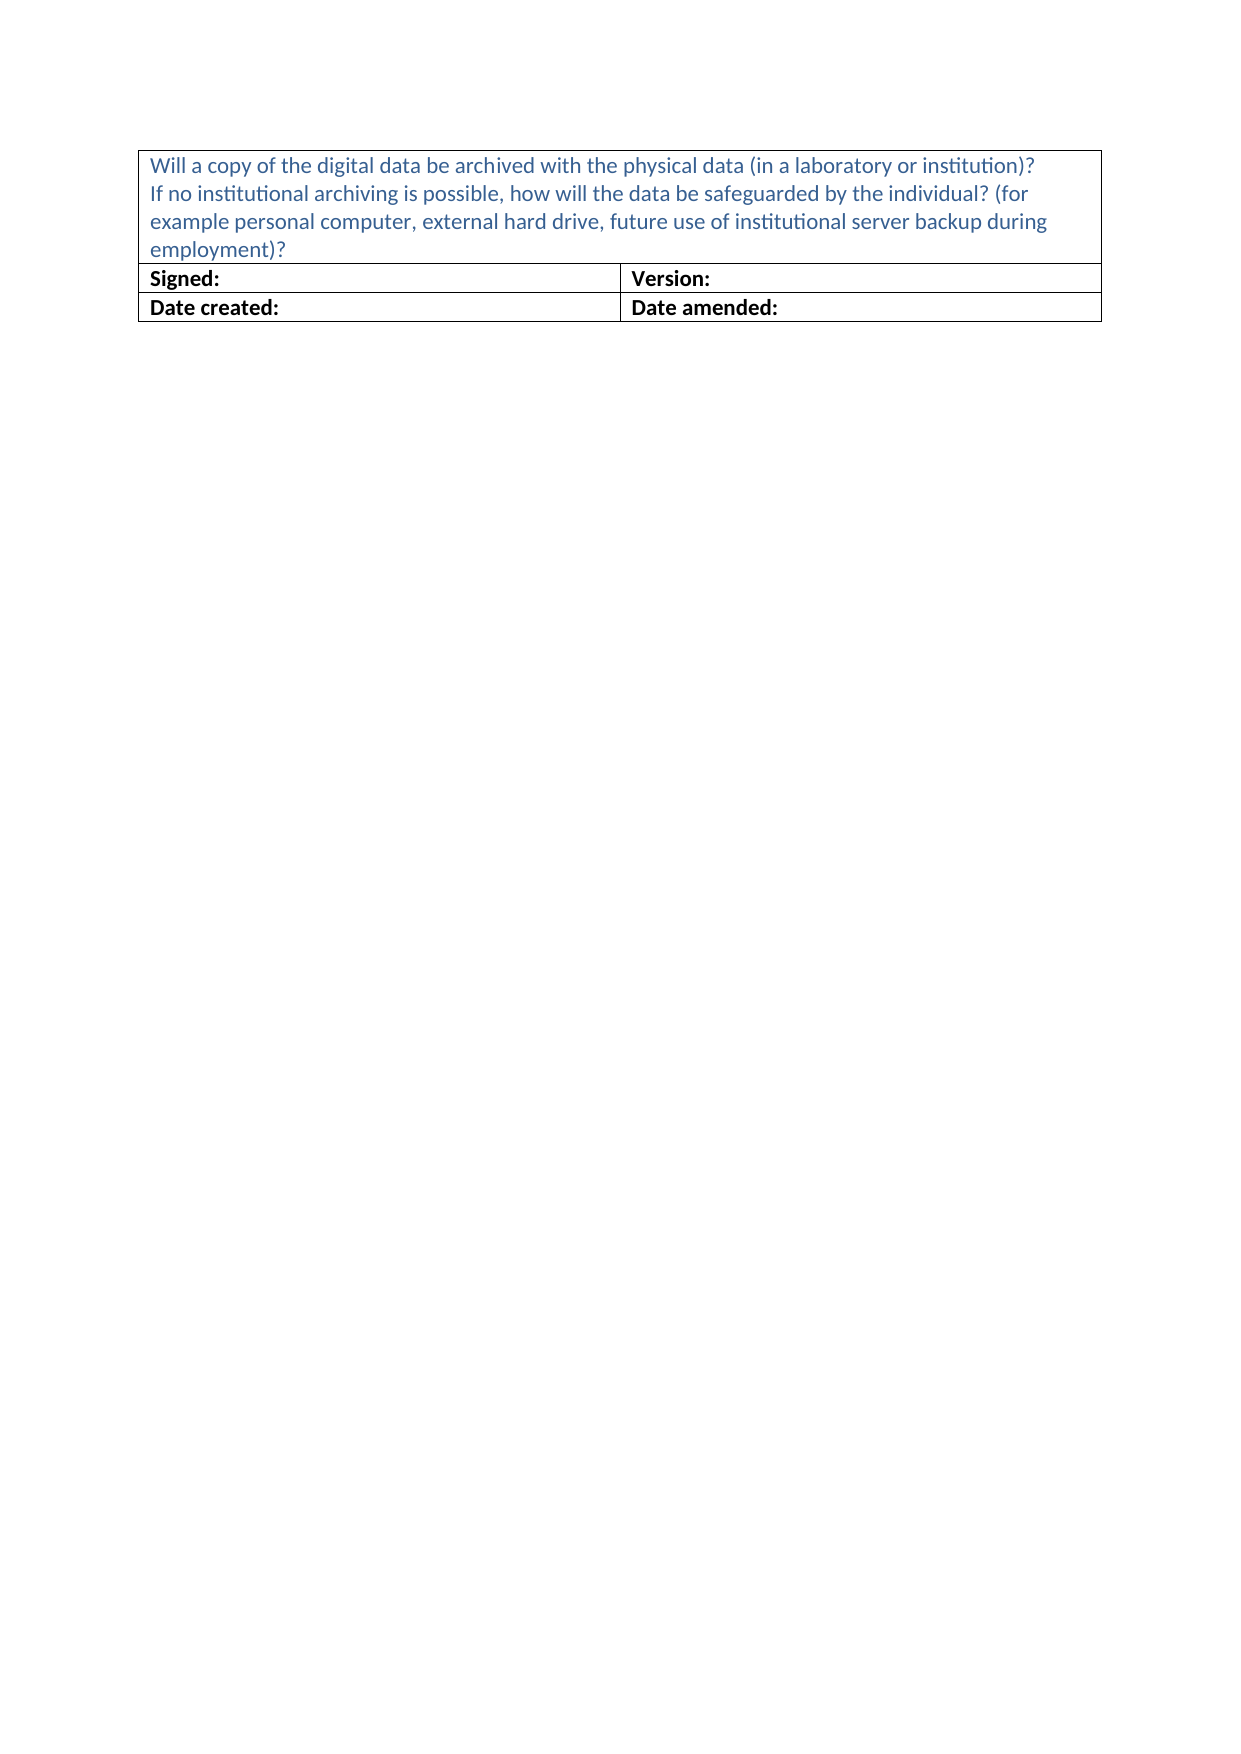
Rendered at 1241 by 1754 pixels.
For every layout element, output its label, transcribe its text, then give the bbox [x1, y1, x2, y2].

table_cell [139, 151, 1101, 263]
table_cell Date amended: [621, 293, 1101, 321]
table_cell Signed: [139, 264, 620, 292]
table_cell Date created: [139, 293, 620, 321]
table_cell Version: [621, 264, 1101, 292]
